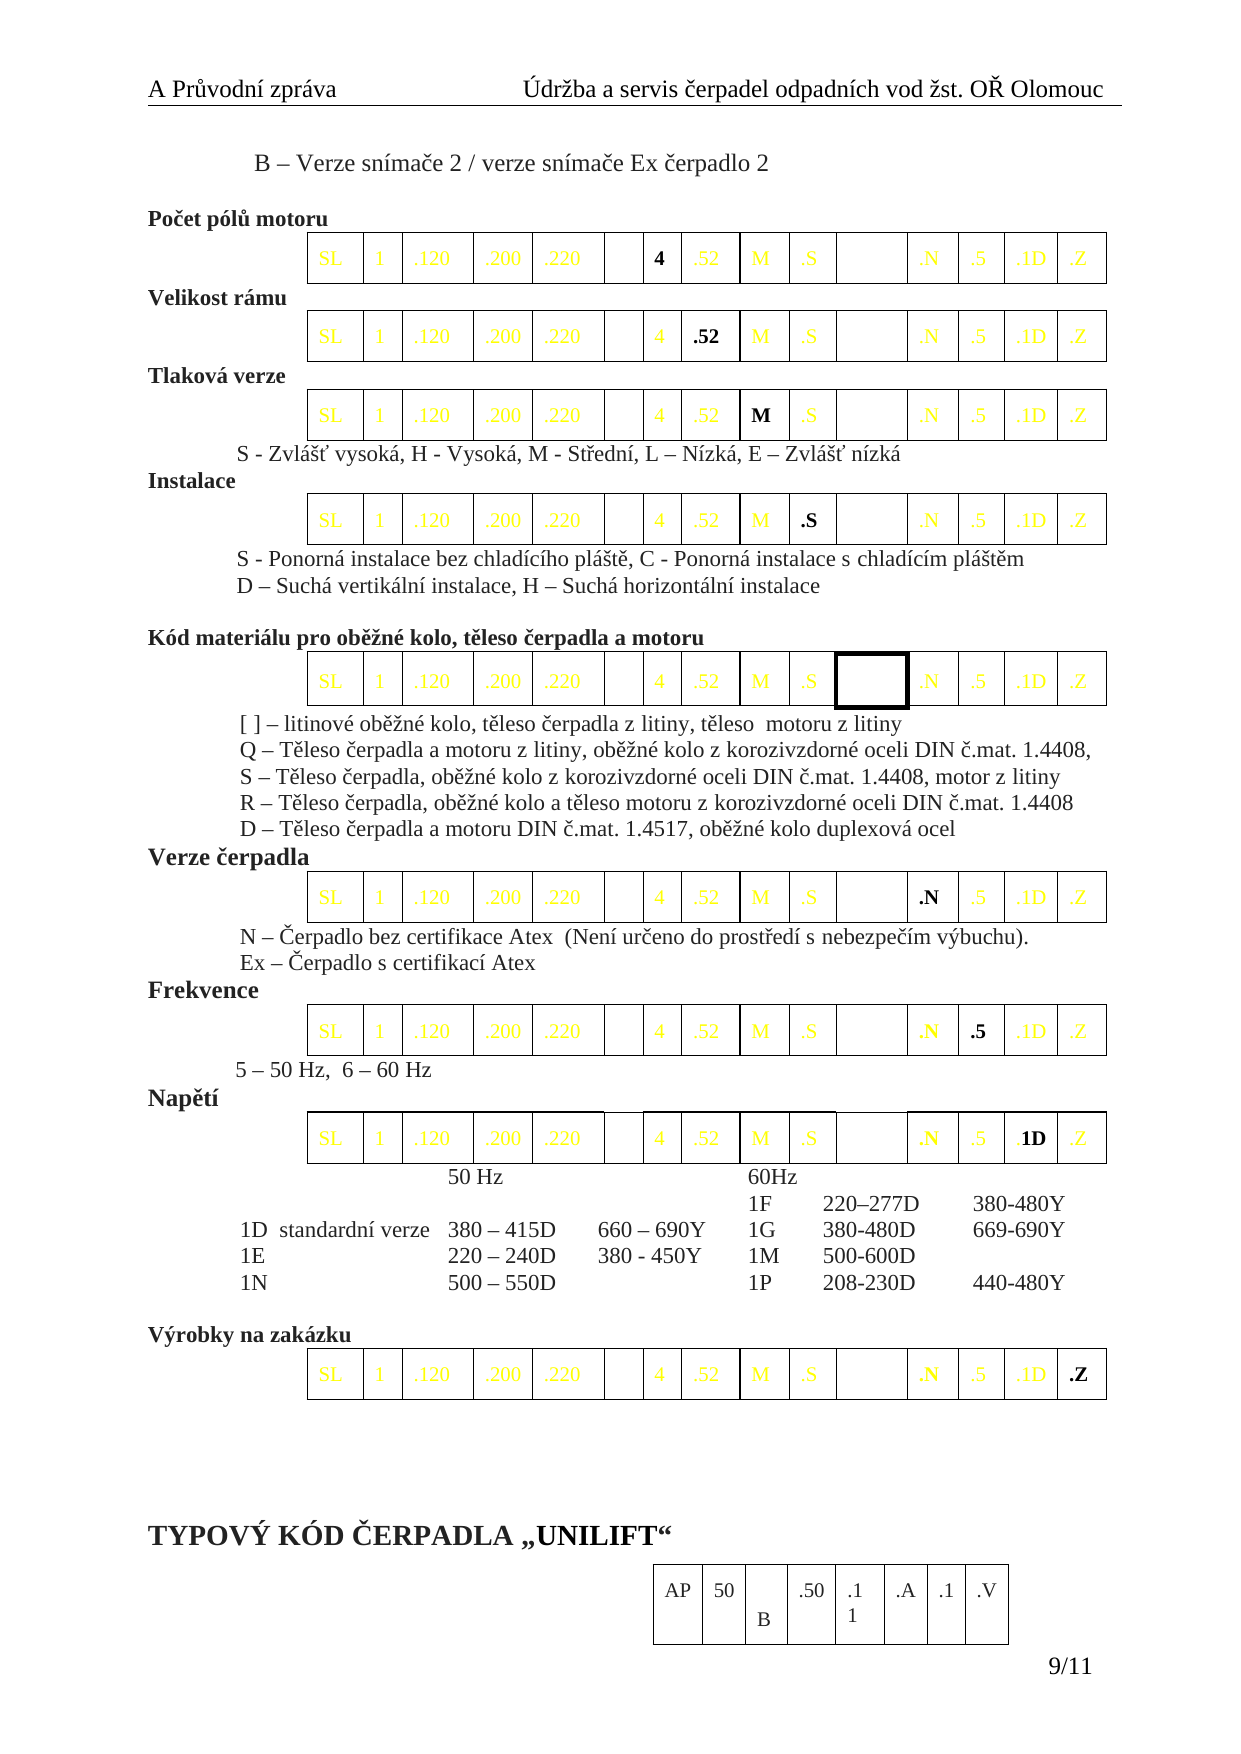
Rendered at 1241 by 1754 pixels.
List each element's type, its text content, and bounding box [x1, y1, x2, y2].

table_header M [741, 233, 789, 283]
text 1N 500 – 550D 1P 208-230D 440-480Y [148, 1269, 1122, 1295]
table_header [837, 311, 907, 361]
table_header .S [790, 1113, 836, 1162]
table_header .N [908, 233, 958, 283]
table_header .N [908, 872, 958, 922]
table_header .200 [474, 1349, 532, 1399]
table_header .120 [403, 233, 473, 283]
table_header .Z [1058, 652, 1106, 705]
table_header 50 [703, 1565, 745, 1644]
table_header [605, 652, 643, 705]
table_header .220 [533, 390, 604, 439]
table_header 1 [364, 390, 402, 439]
table_header .Z [1058, 1005, 1106, 1055]
table_header .1D [1005, 494, 1057, 544]
table_header .S [790, 390, 836, 439]
table_header .5 [959, 652, 1004, 705]
text 1F 220–277D 380-480Y 1D standardní verze 380 – 415D 660 – 690Y 1G 380-480D 669-690Y [148, 1190, 1122, 1242]
table_header .1D [1005, 1349, 1057, 1399]
table_header SL [308, 233, 363, 283]
table_header 4 [644, 1113, 681, 1162]
table_header .N [908, 1005, 958, 1055]
table_header 1 [364, 311, 402, 361]
table_header .52 [682, 494, 739, 544]
text D – Suchá vertikální instalace, H – Suchá horizontální instalace [236, 572, 1122, 598]
table_header 4 [644, 872, 681, 922]
table_header [837, 494, 907, 544]
text S - Zvlášť vysoká, H - Vysoká, M - Střední, L – Nízká, E – Zvlášť nízká [236, 441, 1122, 467]
table_header SL [308, 872, 363, 922]
table_header [605, 494, 643, 544]
table_header .200 [474, 233, 532, 283]
table_header .220 [533, 652, 604, 705]
table_header .S [790, 872, 836, 922]
table_header [605, 1349, 643, 1399]
table_header .1D [1005, 390, 1057, 439]
table_header .52 [682, 1005, 739, 1055]
table_header 4 [644, 652, 681, 705]
table_header SL [308, 1005, 363, 1055]
table_header 1 [364, 1349, 402, 1399]
table_header .Z [1058, 1349, 1106, 1399]
table_header 4 [644, 390, 681, 439]
table_header .N [910, 652, 958, 705]
text Frekvence [148, 975, 1122, 1004]
table_header .52 [682, 1113, 739, 1162]
table_header [605, 872, 643, 922]
table_header 1 [364, 872, 402, 922]
table_header [837, 1349, 907, 1399]
table_header .120 [403, 390, 473, 439]
table_header [838, 656, 905, 705]
table_header .1D [1005, 1113, 1057, 1162]
table_header [605, 390, 643, 439]
table_header .220 [533, 233, 604, 283]
table_header .5 [959, 1349, 1004, 1399]
text TYPOVÝ KÓD ČERPADLA „UNILIFT“ [148, 1518, 1122, 1551]
table_header .52 [682, 311, 739, 361]
table_header 1 [364, 1005, 402, 1055]
text S - Ponorná instalace bez chladícího pláště, C - Ponorná instalace s chladícím pláštěm [236, 545, 1122, 572]
table_header .S [790, 494, 836, 544]
text Počet pólů motoru [148, 205, 1122, 232]
table_header .220 [533, 1113, 604, 1162]
table_header 1 [364, 494, 402, 544]
table_header [605, 1113, 643, 1162]
table_header .5 [959, 494, 1004, 544]
table_header .V [966, 1565, 1008, 1644]
table_header .200 [474, 311, 532, 361]
table_header M [741, 494, 789, 544]
text B – Verze snímače 2 / verze snímače Ex čerpadlo 2 [148, 148, 1122, 176]
table_header 4 [644, 1005, 681, 1055]
table_header .220 [533, 1005, 604, 1055]
table_header M [741, 652, 789, 705]
text Verze čerpadla [148, 842, 1122, 871]
table_header .52 [682, 233, 739, 283]
text Kód materiálu pro oběžné kolo, těleso čerpadla a motoru [148, 624, 1122, 651]
table_header .A [885, 1565, 927, 1644]
table_header .220 [533, 1349, 604, 1399]
table_header M [741, 1005, 789, 1055]
table_header .5 [959, 872, 1004, 922]
text S – Těleso čerpadla, oběžné kolo z korozivzdorné oceli DIN č.mat. 1.4408, motor z litiny [148, 763, 1122, 789]
table_header .S [790, 1349, 836, 1399]
table_header .Z [1058, 390, 1106, 439]
table_header .120 [403, 1005, 473, 1055]
table_header SL [308, 311, 363, 361]
table_header .120 [403, 1113, 473, 1162]
table_header .N [908, 311, 958, 361]
table_header .220 [533, 872, 604, 922]
table_header .1D [1005, 233, 1057, 283]
table_header 1 [364, 652, 402, 705]
text Tlaková verze [148, 362, 1122, 388]
table_header 4 [644, 1349, 681, 1399]
table_header .120 [403, 872, 473, 922]
text D – Těleso čerpadla a motoru DIN č.mat. 1.4517, oběžné kolo duplexová ocel [148, 816, 1122, 842]
text Napětí [148, 1083, 1122, 1111]
table_header .120 [403, 652, 473, 705]
text Q – Těleso čerpadla a motoru z litiny, oběžné kolo z korozivzdorné oceli DIN č.mat. 1.4408, [148, 736, 1122, 763]
text [ ] – litinové oběžné kolo, těleso čerpadla z litiny, těleso motoru z litiny [148, 710, 1122, 736]
table_header SL [308, 652, 363, 705]
table_header .N [908, 1349, 958, 1399]
table_header .Z [1058, 233, 1106, 283]
table_header .120 [403, 494, 473, 544]
table_header .50 [788, 1565, 835, 1644]
table_header .5 [959, 311, 1004, 361]
table_header .1D [1005, 872, 1057, 922]
table_header .Z [1058, 494, 1106, 544]
table_header 4 [644, 494, 681, 544]
text Velikost rámu [148, 284, 1122, 310]
table_header .200 [474, 872, 532, 922]
table_header .52 [682, 1349, 739, 1399]
table_header M [741, 872, 789, 922]
text Ex – Čerpadlo s certifikací Atex [148, 949, 1122, 975]
table_header .Z [1058, 872, 1106, 922]
table_header [837, 390, 907, 439]
text 50 Hz 60Hz [148, 1163, 1122, 1190]
text 5 – 50 Hz, 6 – 60 Hz [148, 1056, 1122, 1083]
text N – Čerpadlo bez certifikace Atex (Není určeno do prostředí s nebezpečím výbuchu). [148, 923, 1122, 949]
table_header [837, 233, 907, 283]
table_header .S [790, 233, 836, 283]
table_header .5 [959, 1113, 1004, 1162]
table_header .Z [1058, 1113, 1106, 1162]
table_header .1D [1005, 1005, 1057, 1055]
table_header [605, 1005, 643, 1055]
table_header .200 [474, 1113, 532, 1162]
table_header 1 [364, 233, 402, 283]
table_header SL [308, 494, 363, 544]
table_header .S [790, 652, 834, 705]
text R – Těleso čerpadla, oběžné kolo a těleso motoru z korozivzdorné oceli DIN č.mat. 1.4408 [148, 789, 1122, 816]
table_header .52 [682, 390, 739, 439]
table_header SL [308, 1113, 363, 1162]
table_header .1D [1005, 311, 1057, 361]
table_header [837, 1113, 907, 1162]
table_header SL [308, 1349, 363, 1399]
table_header .1 [928, 1565, 965, 1644]
text Instalace [148, 467, 1122, 493]
table_header SL [308, 390, 363, 439]
table_header .200 [474, 652, 532, 705]
table_header .5 [959, 390, 1004, 439]
table_header .200 [474, 494, 532, 544]
table_header M [741, 390, 789, 439]
table_header [837, 1005, 907, 1055]
table_header .5 [959, 233, 1004, 283]
table_header .11 [836, 1565, 884, 1644]
table_header .120 [403, 1349, 473, 1399]
table_header .120 [403, 311, 473, 361]
table_header .N [908, 390, 958, 439]
table_header 4 [644, 233, 681, 283]
table_header .220 [533, 311, 604, 361]
table_header .220 [533, 494, 604, 544]
table_header [605, 233, 643, 283]
table_header .S [790, 311, 836, 361]
table_header .N [908, 494, 958, 544]
table_header .52 [682, 652, 739, 705]
text Výrobky na zakázku [148, 1322, 1122, 1348]
table_header M [741, 1113, 789, 1162]
table_header .1D [1005, 652, 1057, 705]
table_header [837, 872, 907, 922]
table_header .S [790, 1005, 836, 1055]
text 1E 220 – 240D 380 - 450Y 1M 500-600D [148, 1242, 1122, 1269]
table_header B [746, 1565, 787, 1644]
table_header M [741, 1349, 789, 1399]
table_header AP [654, 1565, 702, 1644]
table_header .200 [474, 390, 532, 439]
table_header [605, 311, 643, 361]
table_header 4 [644, 311, 681, 361]
table_header .Z [1058, 311, 1106, 361]
table_header .200 [474, 1005, 532, 1055]
table_header 1 [364, 1113, 402, 1162]
table_header .52 [682, 872, 739, 922]
table_header M [741, 311, 789, 361]
table_header .5 [959, 1005, 1004, 1055]
table_header .N [908, 1113, 958, 1162]
